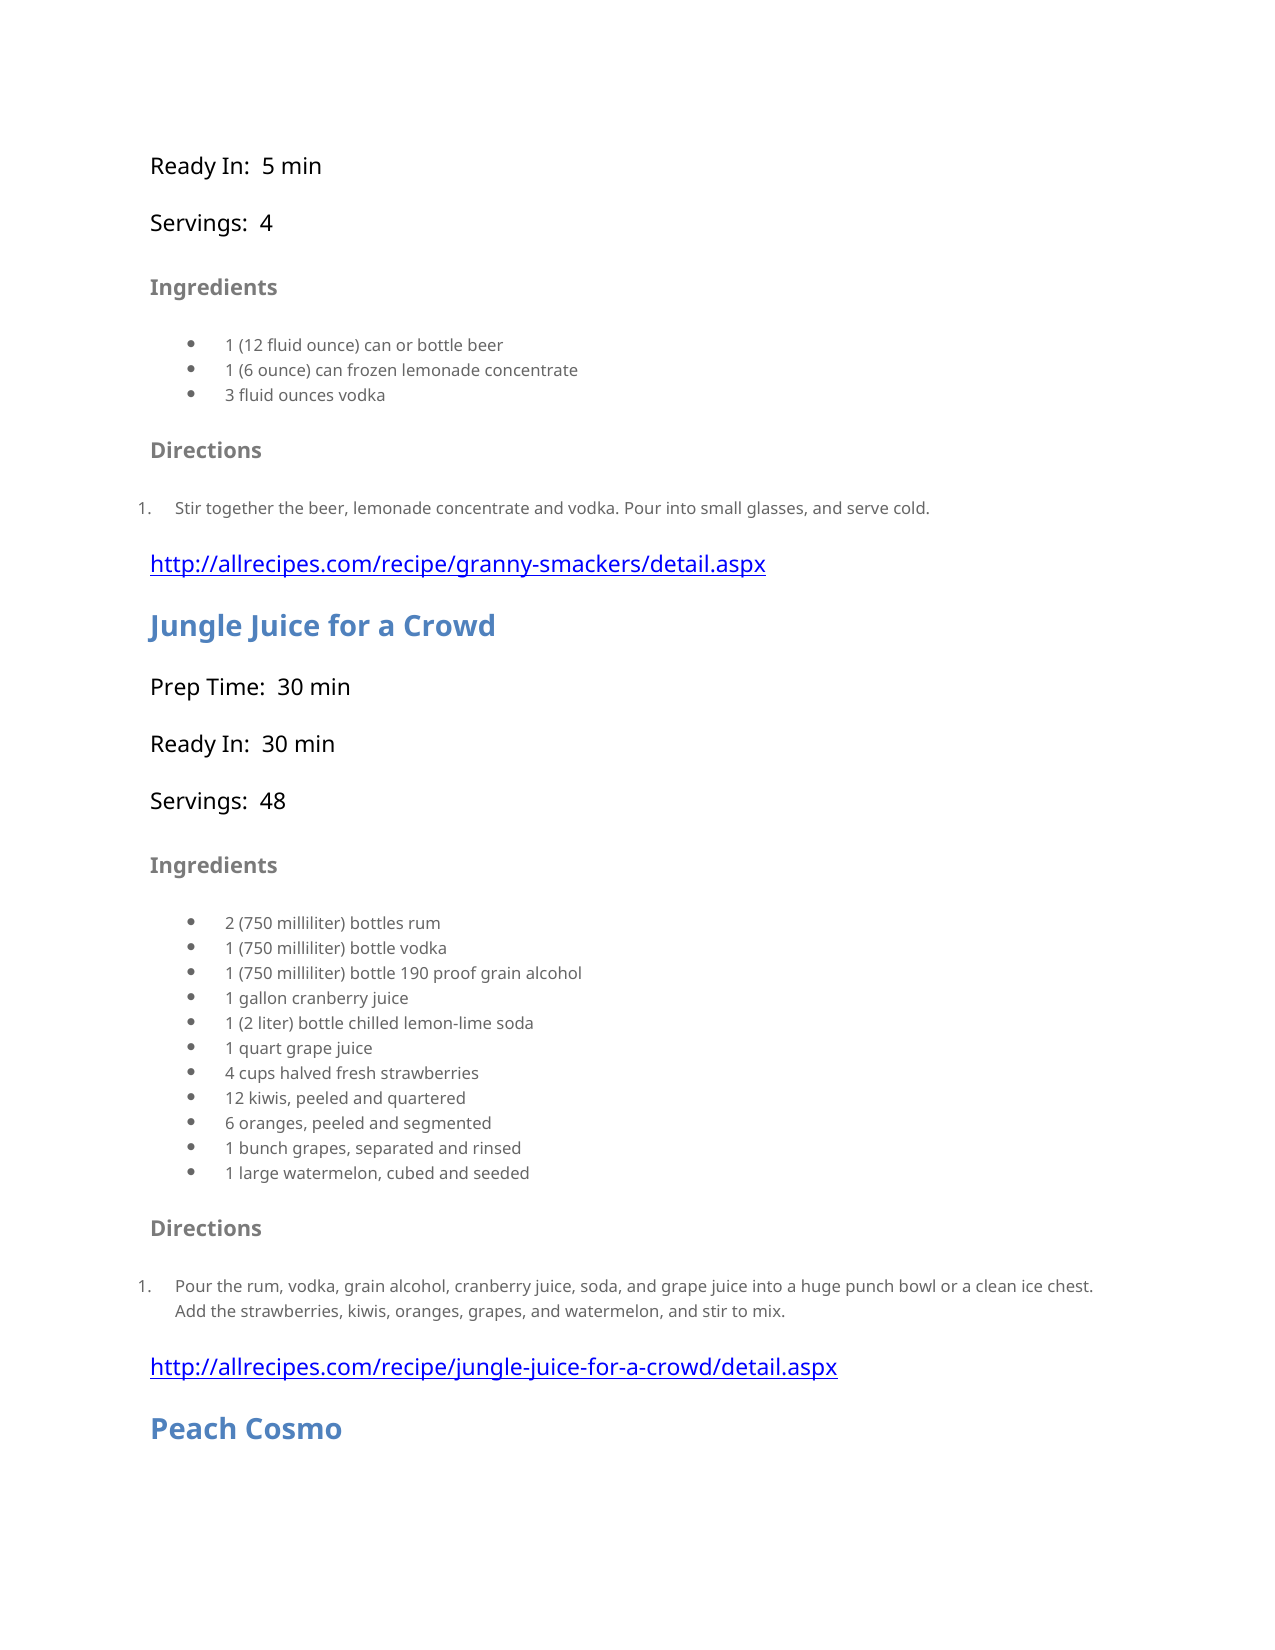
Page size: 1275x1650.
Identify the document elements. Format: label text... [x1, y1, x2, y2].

list 1 quart grape juice [187, 1034, 1125, 1059]
list 2 (750 milliliter) bottles rum [187, 909, 1125, 934]
list 1 gallon cranberry juice [187, 984, 1125, 1009]
text Ingredients [150, 272, 1125, 302]
text Peach Cosmo [150, 1408, 1125, 1448]
text Directions [150, 1213, 1125, 1243]
text Ready In: 5 min [150, 150, 1125, 181]
text Ingredients [150, 850, 1125, 880]
list 1 (750 milliliter) bottle vodka [187, 934, 1125, 959]
text Directions [150, 435, 1125, 465]
text Servings: 4 [150, 207, 1125, 238]
list 4 cups halved fresh strawberries [187, 1059, 1125, 1084]
text http://allrecipes.com/recipe/jungle-juice-for-a-crowd/detail.aspx [150, 1351, 1125, 1382]
text http://allrecipes.com/recipe/granny-smackers/detail.aspx [150, 548, 1125, 579]
list Stir together the beer, lemonade concentrate and vodka. Pour into small glasses, and serve cold. [137, 494, 1125, 519]
list 1 bunch grapes, separated and rinsed [187, 1134, 1125, 1159]
list 3 fluid ounces vodka [187, 381, 1125, 406]
list 1 (6 ounce) can frozen lemonade concentrate [187, 356, 1125, 381]
list 1 (2 liter) bottle chilled lemon-lime soda [187, 1009, 1125, 1034]
list 1 (12 fluid ounce) can or bottle beer [187, 331, 1125, 356]
text Jungle Juice for a Crowd [150, 605, 1125, 644]
list 6 oranges, peeled and segmented [187, 1109, 1125, 1134]
text Ready In: 30 min [150, 728, 1125, 759]
list 1 large watermelon, cubed and seeded [187, 1159, 1125, 1184]
list 1 (750 milliliter) bottle 190 proof grain alcohol [187, 959, 1125, 984]
text Prep Time: 30 min [150, 671, 1125, 703]
list Pour the rum, vodka, grain alcohol, cranberry juice, soda, and grape juice into a huge punch bowl or a clean ice chest. Add the strawberries, kiwis, oranges, grapes, and watermelon, and stir to mix. [137, 1272, 1125, 1322]
text Servings: 48 [150, 785, 1125, 816]
list 12 kiwis, peeled and quartered [187, 1084, 1125, 1109]
